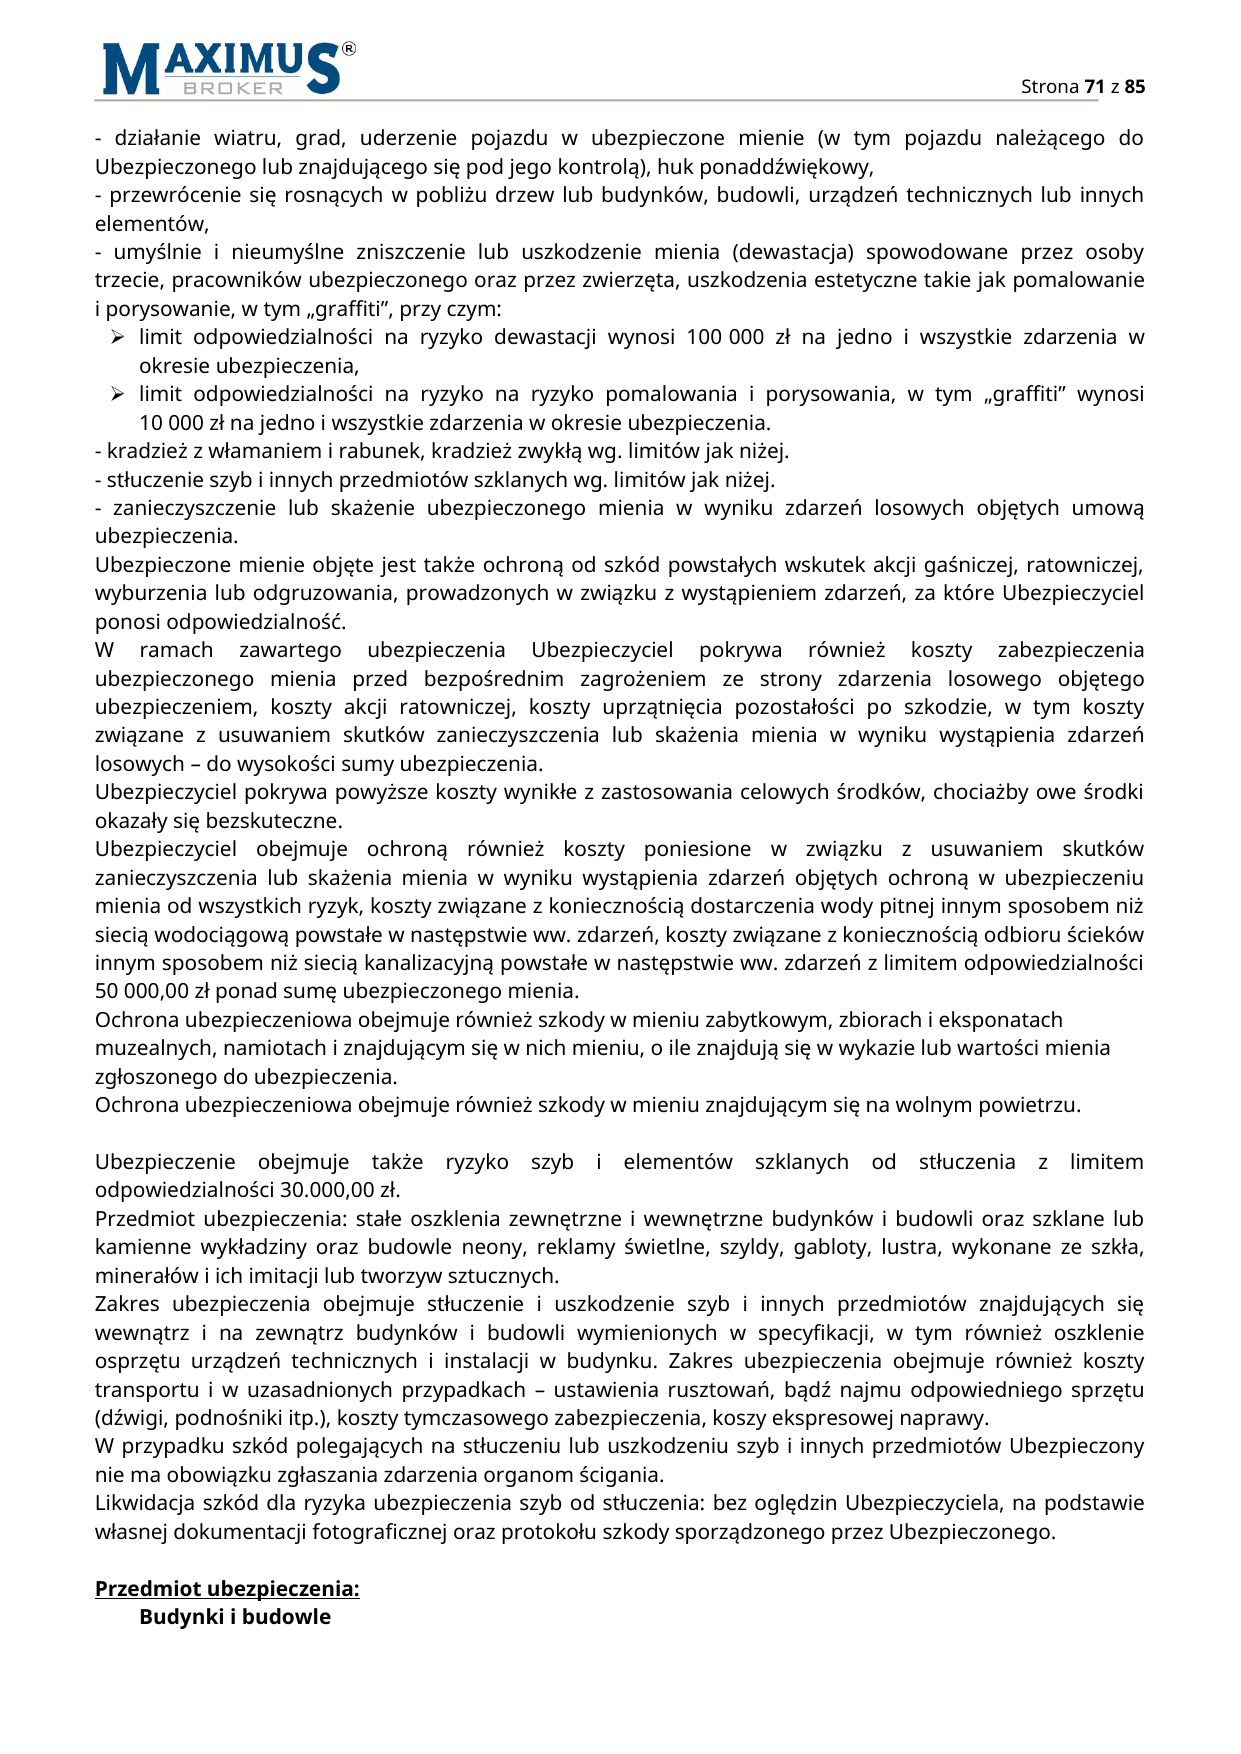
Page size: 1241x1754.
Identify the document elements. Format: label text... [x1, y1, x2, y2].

text Ochrona ubezpieczeniowa obejmuje również szkody w mieniu zabytkowym, zbiorach i eksponatach muzealnych, namiotach i znajdującym się w nich mieniu, o ile znajdują się w wykazie lub wartości mienia zgłoszonego do ubezpieczenia. [94, 1005, 1146, 1090]
text Przedmiot ubezpieczenia: stałe oszklenia zewnętrzne i wewnętrzne budynków i budowli oraz szklane lub kamienne wykładziny oraz budowle neony, reklamy świetlne, szyldy, gabloty, lustra, wykonane ze szkła, minerałów i ich imitacji lub tworzyw sztucznych. [94, 1204, 1146, 1289]
text - przewrócenie się rosnących w pobliżu drzew lub budynków, budowli, urządzeń technicznych lub innych elementów, [94, 180, 1146, 237]
text - stłuczenie szyb i innych przedmiotów szklanych wg. limitów jak niżej. [94, 465, 1146, 493]
text Ubezpieczenie obejmuje także ryzyko szyb i elementów szklanych od stłuczenia z limitem odpowiedzialności 30.000,00 zł. [94, 1147, 1146, 1204]
text - zanieczyszczenie lub skażenie ubezpieczonego mienia w wyniku zdarzeń losowych objętych umową ubezpieczenia. [94, 493, 1146, 550]
text Ochrona ubezpieczeniowa obejmuje również szkody w mieniu znajdującym się na wolnym powietrzu. [94, 1090, 1146, 1119]
text Zakres ubezpieczenia obejmuje stłuczenie i uszkodzenie szyb i innych przedmiotów znajdujących się wewnątrz i na zewnątrz budynków i budowli wymienionych w specyfikacji, w tym również oszklenie osprzętu urządzeń technicznych i instalacji w budynku. Zakres ubezpieczenia obejmuje również koszty transportu i w uzasadnionych przypadkach – ustawienia rusztowań, bądź najmu odpowiedniego sprzętu (dźwigi, podnośniki itp.), koszty tymczasowego zabezpieczenia, koszy ekspresowej naprawy. [94, 1289, 1146, 1432]
list limit odpowiedzialności na ryzyko na ryzyko pomalowania i porysowania, w tym „graffiti” wynosi 10 000 zł na jedno i wszystkie zdarzenia w okresie ubezpieczenia. [109, 379, 1146, 436]
text Przedmiot ubezpieczenia: [94, 1574, 1146, 1602]
text - kradzież z włamaniem i rabunek, kradzież zwykłą wg. limitów jak niżej. [94, 436, 1146, 465]
text Ubezpieczone mienie objęte jest także ochroną od szkód powstałych wskutek akcji gaśniczej, ratowniczej, wyburzenia lub odgruzowania, prowadzonych w związku z wystąpieniem zdarzeń, za które Ubezpieczyciel ponosi odpowiedzialność. [94, 550, 1146, 635]
text W ramach zawartego ubezpieczenia Ubezpieczyciel pokrywa również koszty zabezpieczenia ubezpieczonego mienia przed bezpośrednim zagrożeniem ze strony zdarzenia losowego objętego ubezpieczeniem, koszty akcji ratowniczej, koszty uprzątnięcia pozostałości po szkodzie, w tym koszty związane z usuwaniem skutków zanieczyszczenia lub skażenia mienia w wyniku wystąpienia zdarzeń losowych – do wysokości sumy ubezpieczenia. [94, 635, 1146, 777]
text - działanie wiatru, grad, uderzenie pojazdu w ubezpieczone mienie (w tym pojazdu należącego do Ubezpieczonego lub znajdującego się pod jego kontrolą), huk ponaddźwiękowy, [94, 123, 1146, 180]
picture [97, 37, 362, 99]
text - umyślnie i nieumyślne zniszczenie lub uszkodzenie mienia (dewastacja) spowodowane przez osoby trzecie, pracowników ubezpieczonego oraz przez zwierzęta, uszkodzenia estetyczne takie jak pomalowanie i porysowanie, w tym „graffiti”, przy czym: [94, 237, 1146, 322]
text Ubezpieczyciel pokrywa powyższe koszty wynikłe z zastosowania celowych środków, chociażby owe środki okazały się bezskuteczne. [94, 777, 1146, 834]
text Ubezpieczyciel obejmuje ochroną również koszty poniesione w związku z usuwaniem skutków zanieczyszczenia lub skażenia mienia w wyniku wystąpienia zdarzeń objętych ochroną w ubezpieczeniu mienia od wszystkich ryzyk, koszty związane z koniecznością dostarczenia wody pitnej innym sposobem niż siecią wodociągową powstałe w następstwie ww. zdarzeń, koszty związane z koniecznością odbioru ścieków innym sposobem niż siecią kanalizacyjną powstałe w następstwie ww. zdarzeń z limitem odpowiedzialności 50 000,00 zł ponad sumę ubezpieczonego mienia. [94, 834, 1146, 1005]
text Likwidacja szkód dla ryzyka ubezpieczenia szyb od stłuczenia: bez oględzin Ubezpieczyciela, na podstawie własnej dokumentacji fotograficznej oraz protokołu szkody sporządzonego przez Ubezpieczonego. [94, 1488, 1146, 1545]
list limit odpowiedzialności na ryzyko dewastacji wynosi 100 000 zł na jedno i wszystkie zdarzenia w okresie ubezpieczenia, [109, 322, 1146, 379]
text W przypadku szkód polegających na stłuczeniu lub uszkodzeniu szyb i innych przedmiotów Ubezpieczony nie ma obowiązku zgłaszania zdarzenia organom ścigania. [94, 1432, 1146, 1488]
text Budynki i budowle [139, 1602, 1146, 1631]
